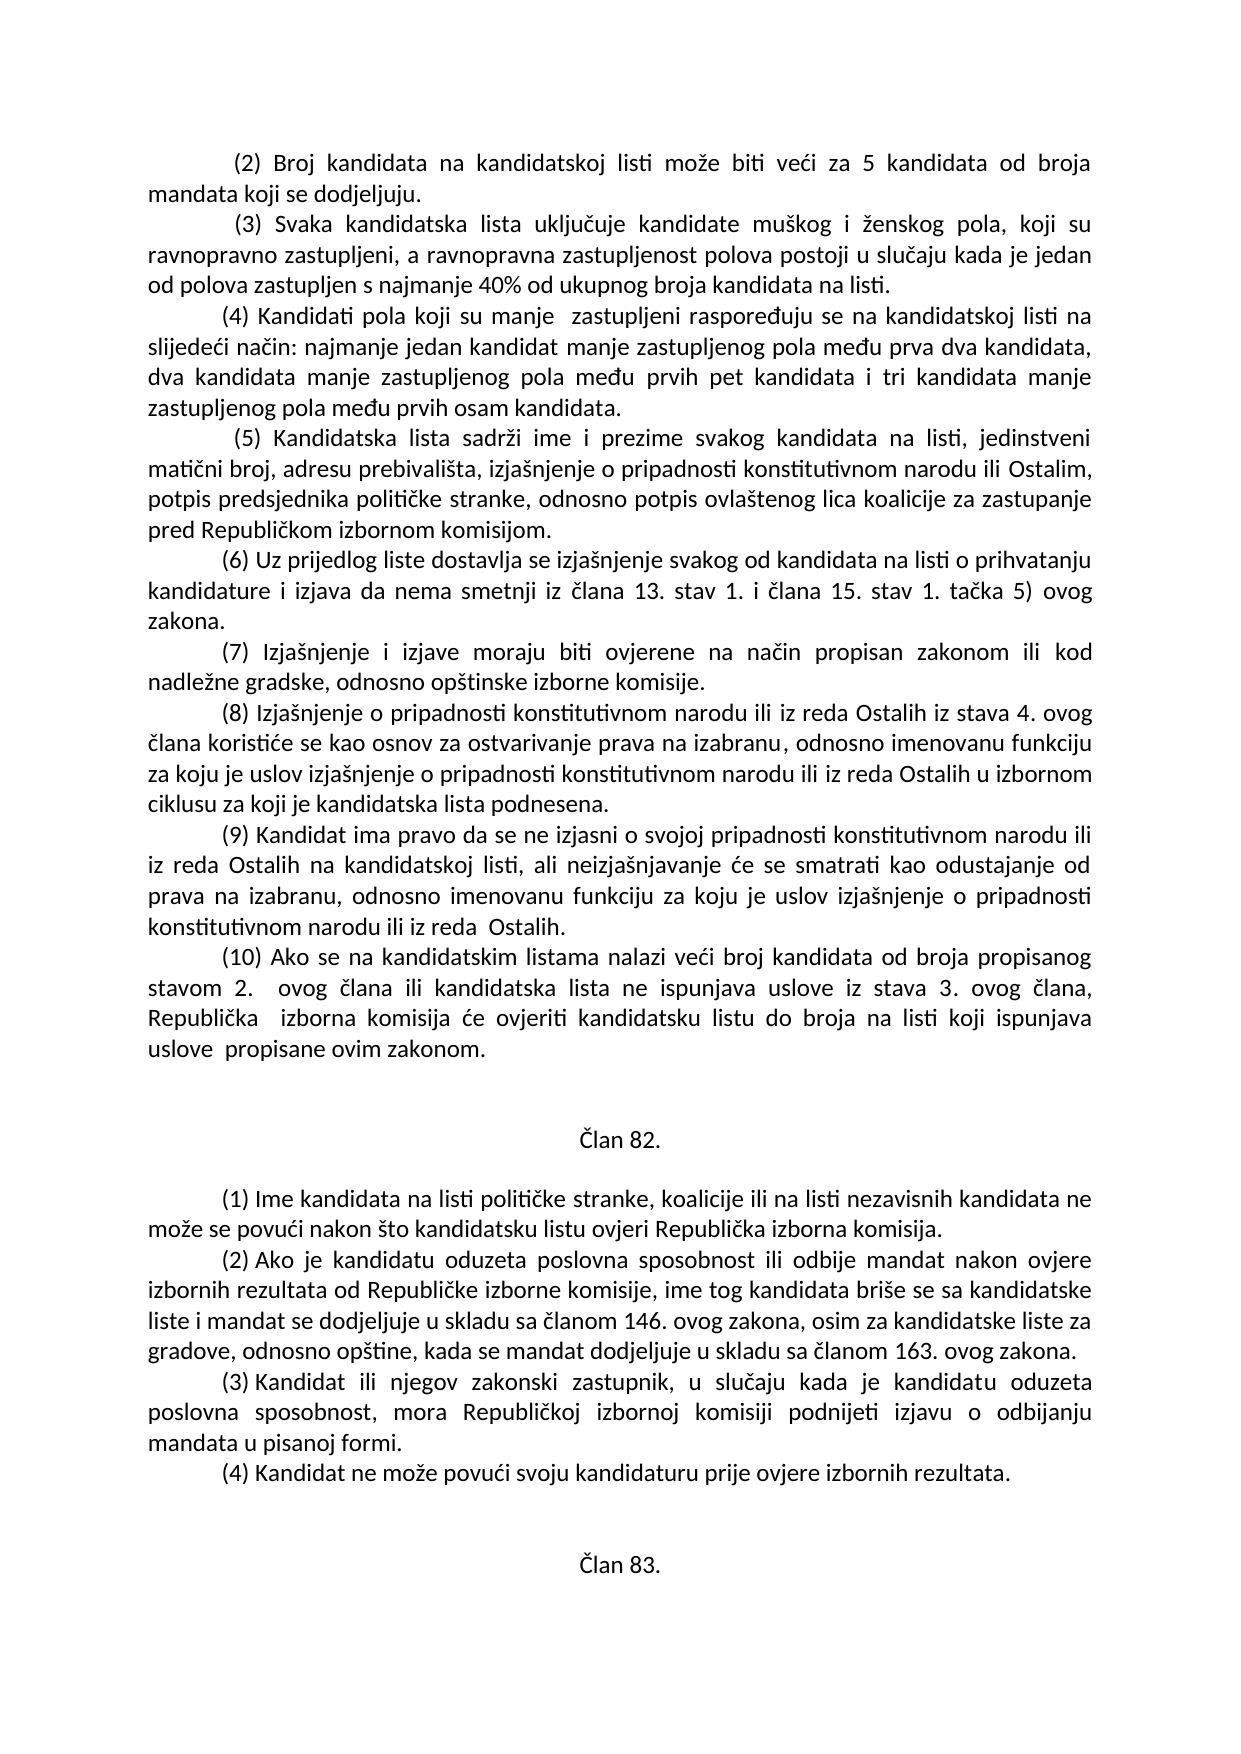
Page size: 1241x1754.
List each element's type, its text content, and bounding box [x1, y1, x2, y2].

text (4) Kandidati pola koji su manje zastupljeni raspoređuju se na kandidatskoj listi na slijedeći način: najmanje jedan kandidat manje zastupljenog pola među prva dva kandidata, dva kandidata manje zastupljenog pola među prvih pet kandidata i tri kandidata manje zastupljenog pola među prvih osam kandidata. [148, 300, 1093, 422]
text (2) Broj kandidata na kandidatskoj listi može biti veći za 5 kandidata od broja mandata koji se dodjeljuju. [148, 148, 1093, 209]
list Ime kandidata na listi političke stranke, koalicije ili na listi nezavisnih kandidata ne može se povući nakon što kandidatsku listu ovjeri Republička izborna komisija. [148, 1183, 1093, 1244]
text (9) Kandidat ima pravo da se ne izjasni o svojoj pripadnosti konstitutivnom narodu ili iz reda Ostalih na kandidatskoj listi, ali neizjašnjavanje će se smatrati kao odustajanje od prava na izabranu, odnosno imenovanu funkciju za koju je uslov izjašnjenje o pripadnosti konstitutivnom narodu ili iz reda Ostalih. [148, 819, 1093, 941]
text (6) Uz prijedlog liste dostavlja se izjašnjenje svakog od kandidata na listi o prihvatanju kandidature i izjava da nema smetnji iz člana 13. stav 1. i člana 15. stav 1. tačka 5) ovog zakona. [148, 544, 1093, 636]
list Kandidat ili njegov zakonski zastupnik, u slučaju kada je kandidatu oduzeta poslovna sposobnost, mora Republičkoj izbornoj komisiji podnijeti izjavu o odbijanju mandata u pisanoj formi. [148, 1366, 1093, 1457]
list Kandidat ne može povući svoju kandidaturu prije ovjere izbornih rezultata. [148, 1457, 1093, 1488]
text (3) Svaka kandidatska lista uključuje kandidate muškog i ženskog pola, koji su ravnopravno zastupljeni, a ravnopravna zastupljenost polova postoji u slučaju kada je jedan od polova zastupljen s najmanje 40% od ukupnog broja kandidata na listi. [148, 209, 1093, 300]
text (10) Ako se na kandidatskim listama nalazi veći broj kandidata od broja propisanog stavom 2. ovog člana ili kandidatska lista ne ispunjava uslove iz stava 3. ovog člana, Republička izborna komisija će ovjeriti kandidatsku listu do broja na listi koji ispunjava uslove propisane ovim zakonom. [148, 941, 1093, 1063]
text Član 83. [148, 1549, 1093, 1579]
list Ako je kandidatu oduzeta poslovna sposobnost ili odbije mandat nakon ovjere izbornih rezultata od Republičke izborne komisije, ime tog kandidata briše se sa kandidatske liste i mandat se dodjeljuje u skladu sa članom 146. ovog zakona, osim za kandidatske liste za gradove, odnosno opštine, kada se mandat dodjeljuje u skladu sa članom 163. ovog zakona. [148, 1244, 1093, 1366]
text (8) Izjašnjenje o pripadnosti konstitutivnom narodu ili iz reda Ostalih iz stava 4. ovog člana koristiće se kao osnov za ostvarivanje prava na izabranu, odnosno imenovanu funkciju za koju je uslov izjašnjenje o pripadnosti konstitutivnom narodu ili iz reda Ostalih u izbornom ciklusu za koji je kandidatska lista podnesena. [148, 697, 1093, 819]
text Član 82. [148, 1124, 1093, 1155]
text (7) Izjašnjenje i izjave moraju biti ovjerene na način propisan zakonom ili kod nadležne gradske, odnosno opštinske izborne komisije. [148, 636, 1093, 697]
text (5) Kandidatska lista sadrži ime i prezime svakog kandidata na listi, jedinstveni matični broj, adresu prebivališta, izjašnjenje o pripadnosti konstitutivnom narodu ili Ostalim, potpis predsjednika političke stranke, odnosno potpis ovlaštenog lica koalicije za zastupanje pred Republičkom izbornom komisijom. [148, 422, 1093, 544]
